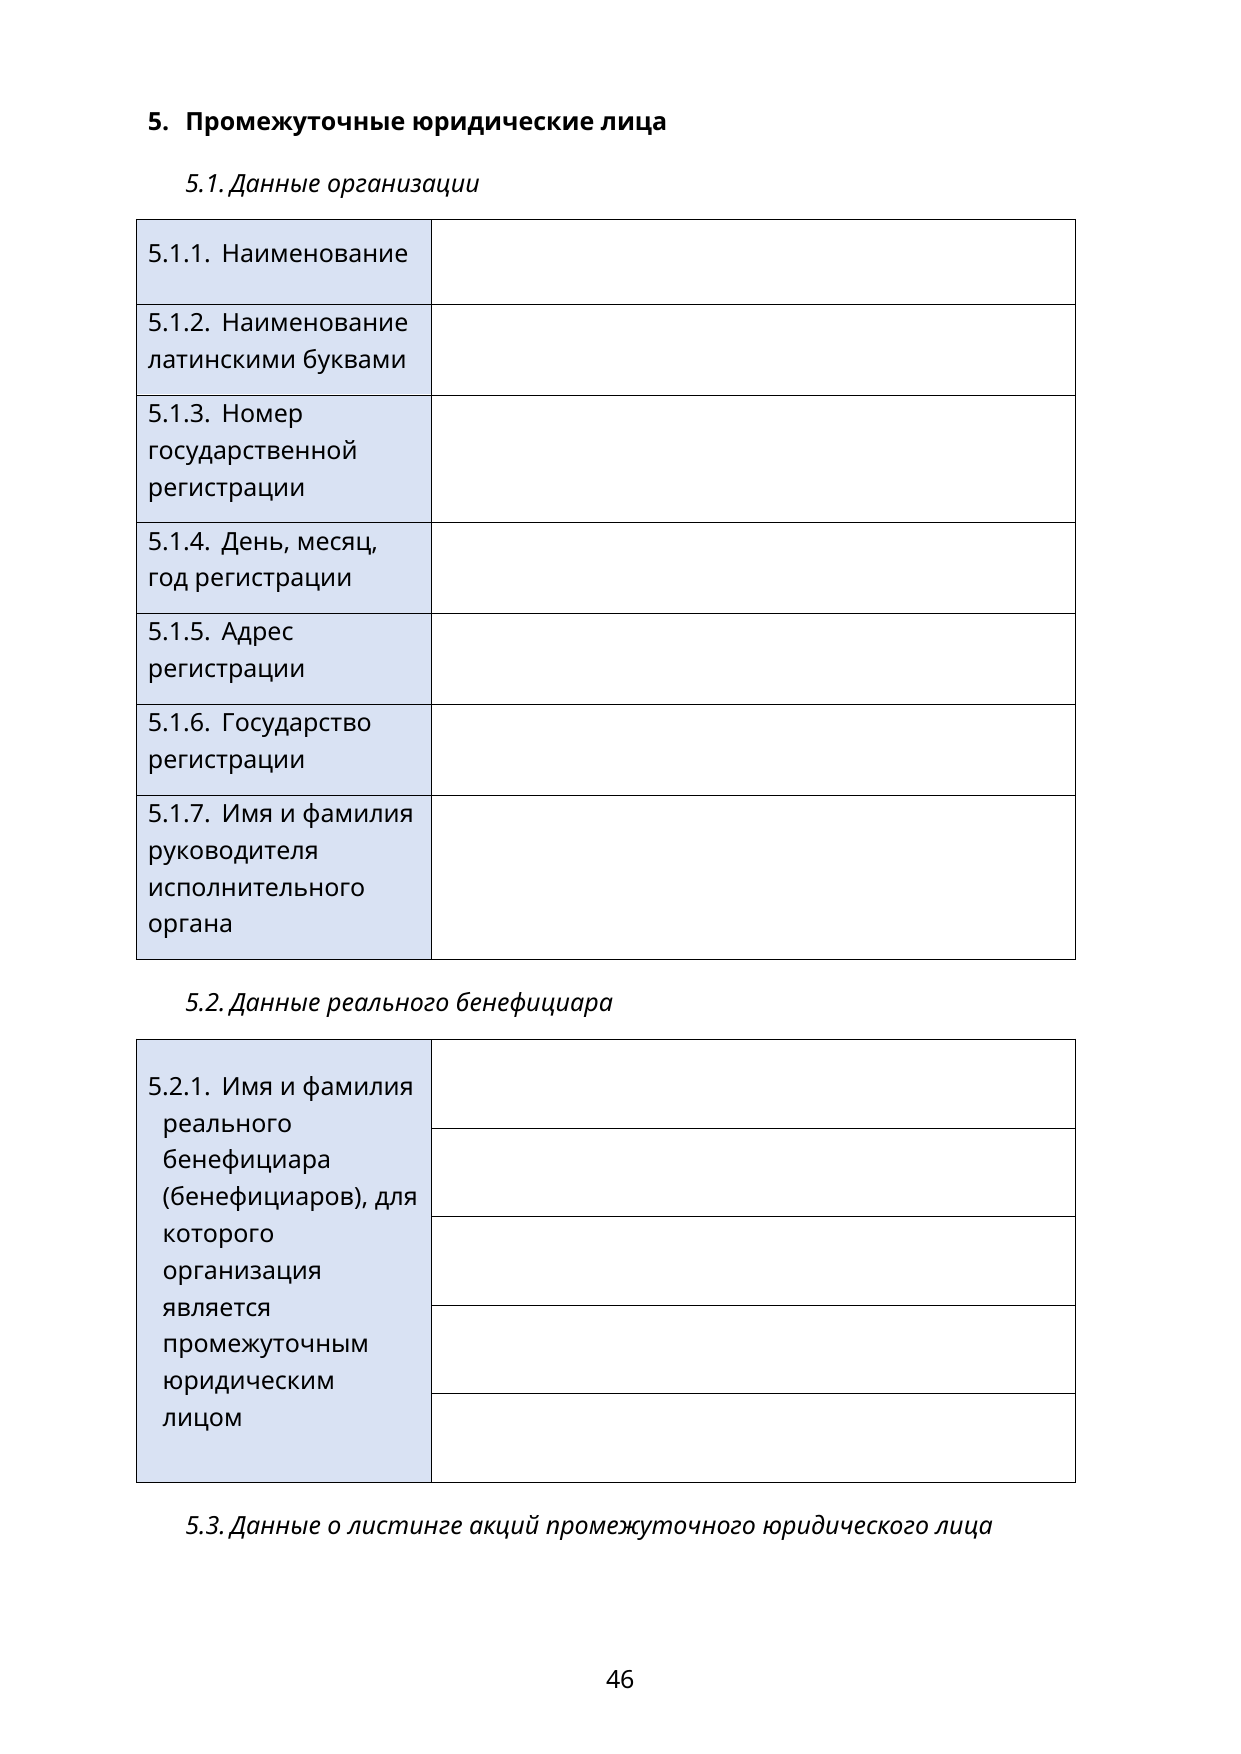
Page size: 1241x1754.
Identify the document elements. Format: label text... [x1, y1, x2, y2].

table_cell [432, 705, 1075, 795]
table_cell Имя и фамилия руководителя исполнительного органа [137, 796, 431, 959]
table_cell [432, 396, 1075, 522]
table_cell [432, 614, 1075, 704]
table_cell [432, 523, 1075, 613]
table_header [432, 220, 1075, 304]
table_header Наименование [137, 220, 431, 304]
list Данные о листинге акций промежуточного юридического лица [185, 1508, 1092, 1542]
table_cell Государство регистрации [137, 705, 431, 795]
list Промежуточные юридические лица [148, 103, 1092, 137]
table_cell День, месяц, год регистрации [137, 523, 431, 613]
table_cell [432, 1394, 1075, 1482]
list Данные организации [185, 165, 1092, 199]
table_cell [432, 796, 1075, 959]
table_cell [432, 305, 1075, 394]
table_cell Номер государственной регистрации [137, 396, 431, 522]
table_cell Наименование латинскими буквами [137, 305, 431, 394]
table_header Имя и фамилия реального бенефициара (бенефициаров), для которого организация является промежуточным юридическим лицом [137, 1040, 431, 1482]
table_cell Адрес регистрации [137, 614, 431, 704]
list Данные реального бенефициара [185, 985, 1092, 1019]
table_header [432, 1040, 1075, 1127]
table_cell [432, 1306, 1075, 1393]
table_cell [432, 1217, 1075, 1304]
table_cell [432, 1129, 1075, 1216]
